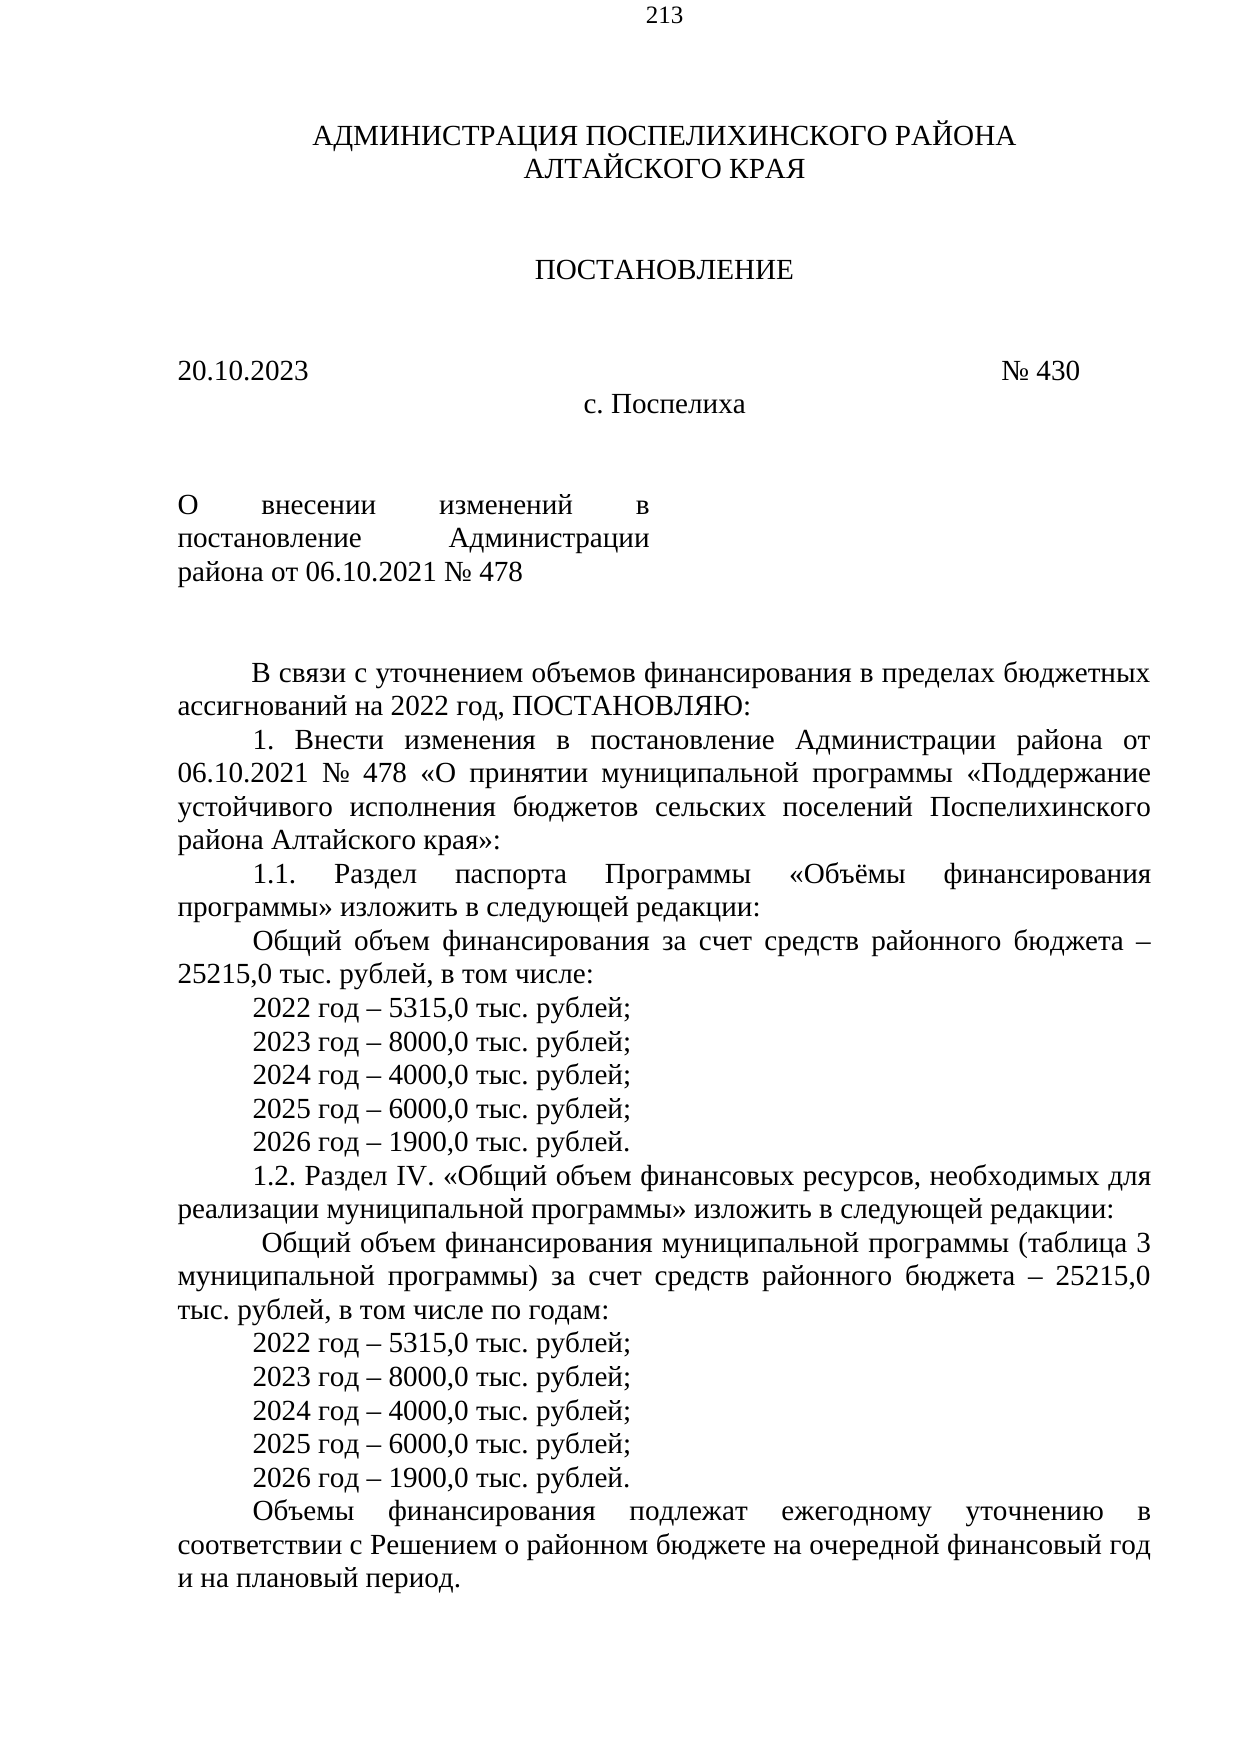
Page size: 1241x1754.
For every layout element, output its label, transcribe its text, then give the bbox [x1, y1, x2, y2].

text 2026 год – 1900,0 тыс. рублей. [177, 1124, 1152, 1158]
text 2026 год – 1900,0 тыс. рублей. [177, 1460, 1152, 1493]
text 2024 год – 4000,0 тыс. рублей; [177, 1057, 1152, 1091]
text Общий объем финансирования за счет средств районного бюджета – 25215,0 тыс. рублей, в том числе: [177, 923, 1152, 990]
text 1.2. Раздел IV. «Общий объем финансовых ресурсов, необходимых для реализации муниципальной программы» изложить в следующей редакции: [177, 1158, 1152, 1225]
text Объемы финансирования подлежат ежегодному уточнению в соответствии с Решением о районном бюджете на очередной финансовый год и на плановый период. [177, 1493, 1152, 1594]
text с. Поспелиха [177, 386, 1152, 420]
text 2022 год – 5315,0 тыс. рублей; [177, 990, 1152, 1024]
text 2023 год – 8000,0 тыс. рублей; [177, 1359, 1152, 1393]
text 2023 год – 8000,0 тыс. рублей; [177, 1024, 1152, 1057]
text АДМИНИСТРАЦИЯ ПОСПЕЛИХИНСКОГО РАЙОНА [177, 118, 1152, 152]
text 1.1. Раздел паспорта Программы «Объёмы финансирования программы» изложить в следующей редакции: [177, 856, 1152, 923]
text 2024 год – 4000,0 тыс. рублей; [177, 1393, 1152, 1426]
text АЛТАЙСКОГО КРАЯ [177, 152, 1152, 185]
text 20.10.2023 № 430 [177, 353, 1152, 386]
text 2025 год – 6000,0 тыс. рублей; [177, 1426, 1152, 1460]
text 2025 год – 6000,0 тыс. рублей; [177, 1091, 1152, 1124]
text В связи с уточнением объемов финансирования в пределах бюджетных ассигнований на 2022 год, ПОСТАНОВЛЯЮ: [177, 655, 1152, 722]
text 2022 год – 5315,0 тыс. рублей; [177, 1326, 1152, 1359]
text ПОСТАНОВЛЕНИЕ [177, 252, 1152, 286]
text О внесении изменений в постановление Администрации района от 06.10.2021 № 478 [177, 487, 650, 588]
text 1. Внести изменения в постановление Администрации района от 06.10.2021 № 478 «О принятии муниципальной программы «Поддержание устойчивого исполнения бюджетов сельских поселений Поспелихинского района Алтайского края»: [177, 722, 1152, 856]
text Общий объем финансирования муниципальной программы (таблица 3 муниципальной программы) за счет средств районного бюджета – 25215,0 тыс. рублей, в том числе по годам: [177, 1225, 1152, 1326]
